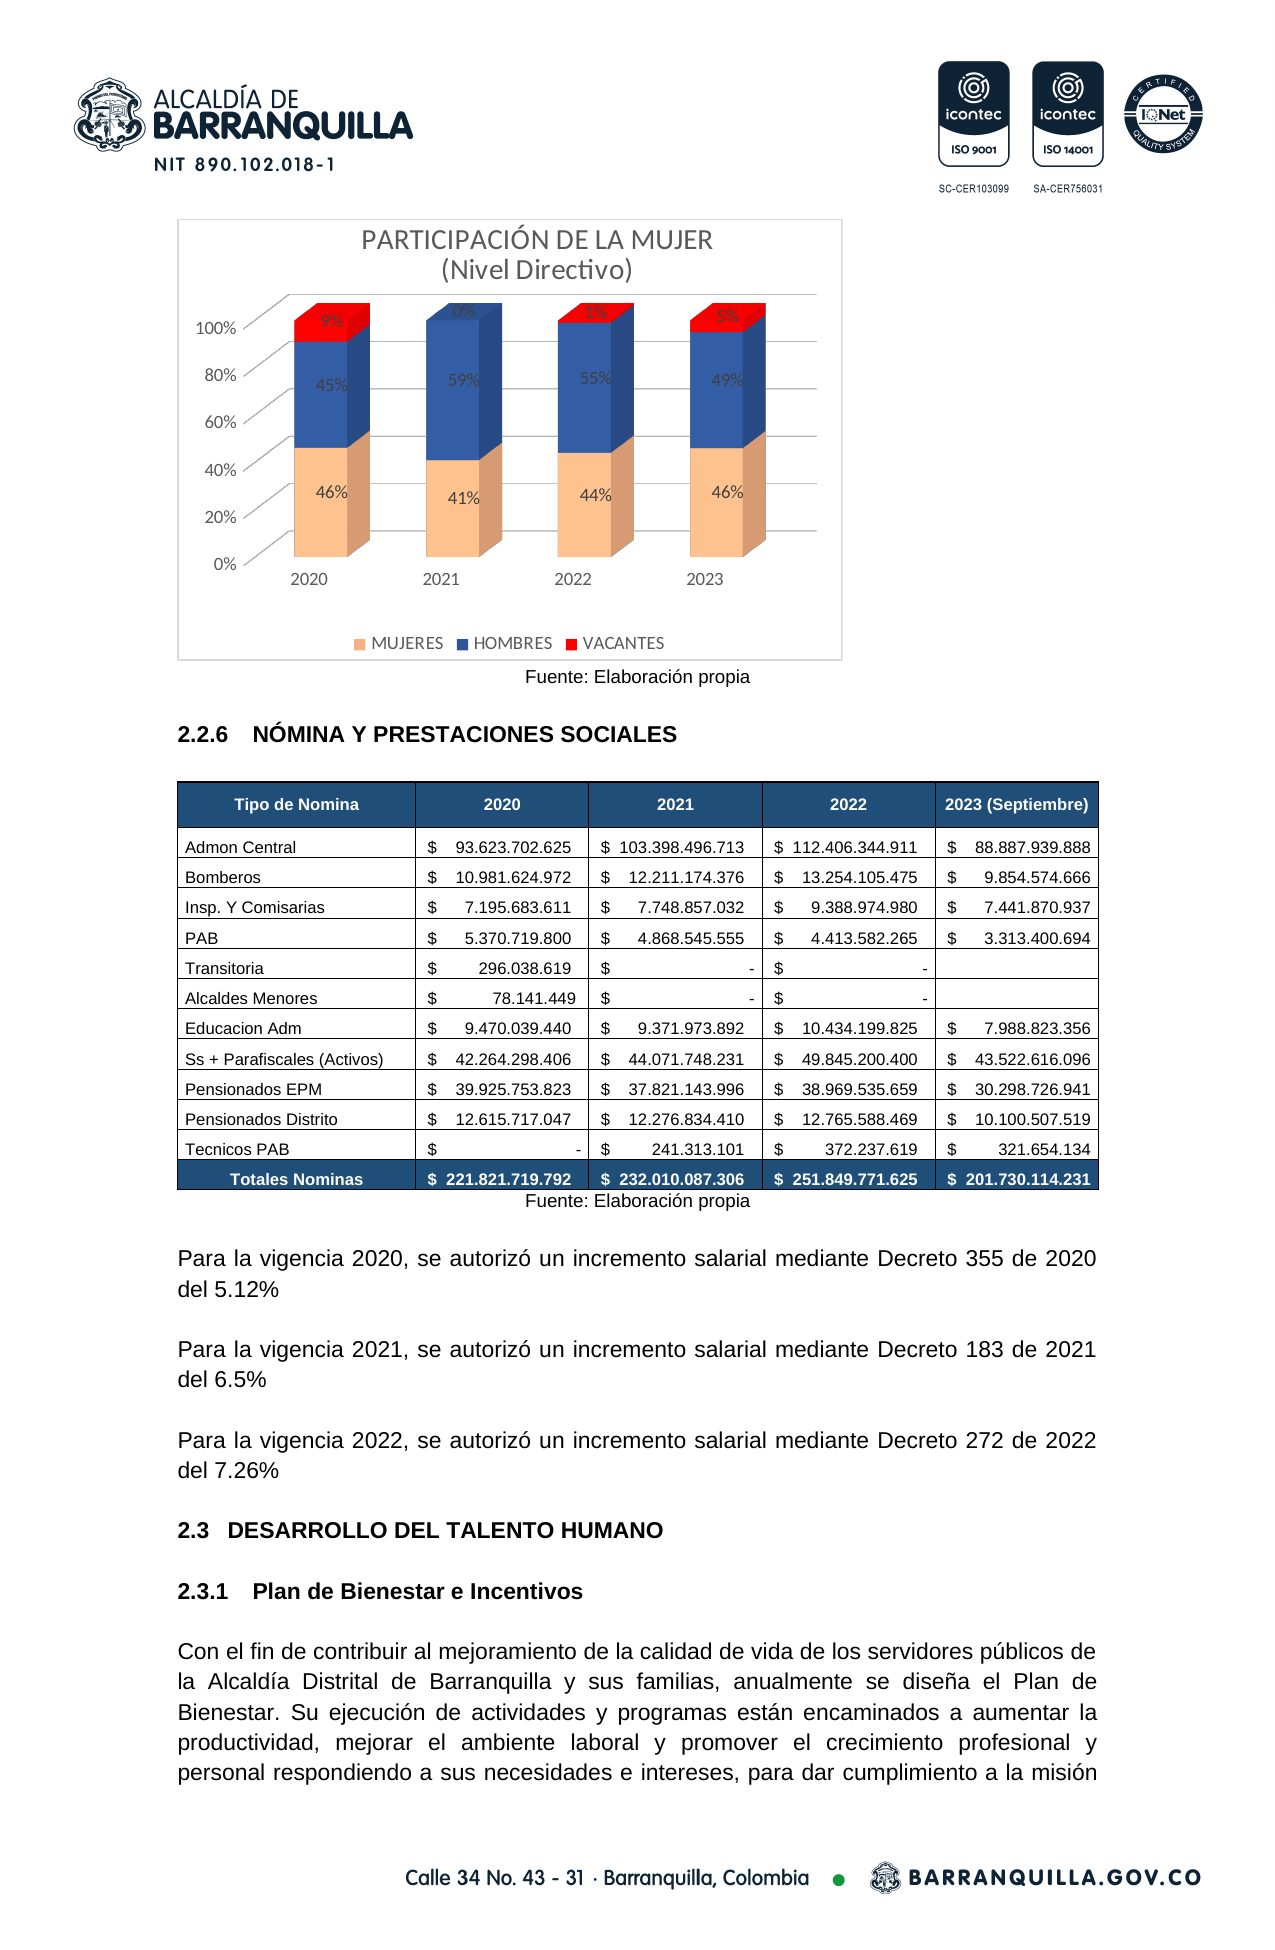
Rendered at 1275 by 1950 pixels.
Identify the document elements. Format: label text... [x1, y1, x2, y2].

table_cell $ 10.100.507.519 [936, 1100, 1098, 1129]
table_cell $ 7.441.870.937 [936, 888, 1098, 917]
table_cell $ 88.887.939.888 [936, 828, 1098, 857]
table_cell $ - [589, 949, 762, 978]
table_cell $ 30.298.726.941 [936, 1070, 1098, 1099]
text Para la vigencia 2022, se autorizó un incremento salarial mediante Decreto 272 de 2022 del 7.26% [177, 1427, 1098, 1483]
text Fuente: Elaboración propia [177, 666, 1098, 688]
table_cell $ 10.981.624.972 [416, 858, 588, 887]
table_cell Pensionados Distrito [178, 1100, 415, 1129]
table_cell Ss + Parafiscales (Activos) [178, 1039, 415, 1068]
table_cell $ 232.010.087.306 [589, 1160, 762, 1189]
table_cell Transitoria [178, 949, 415, 978]
list DESARROLLO DEL TALENTO HUMANO [177, 1517, 1098, 1543]
table_cell $ 9.371.973.892 [589, 1009, 762, 1038]
table_cell $ 12.615.717.047 [416, 1100, 588, 1129]
table_cell $ 296.038.619 [416, 949, 588, 978]
table_cell $ 37.821.143.996 [589, 1070, 762, 1099]
table_cell $ 251.849.771.625 [763, 1160, 935, 1189]
list Plan de Bienestar e Incentivos [177, 1578, 1098, 1604]
table_header 2023 (Septiembre) [936, 783, 1098, 827]
table_cell $ 9.388.974.980 [763, 888, 935, 917]
table_cell $ 10.434.199.825 [763, 1009, 935, 1038]
table_cell $ 7.748.857.032 [589, 888, 762, 917]
table_cell $ - [416, 1130, 588, 1159]
table_cell Tecnicos PAB [178, 1130, 415, 1159]
table_cell $ 372.237.619 [763, 1130, 935, 1159]
table_cell Educacion Adm [178, 1009, 415, 1038]
table_cell $ 7.988.823.356 [936, 1009, 1098, 1038]
table_cell Bomberos [178, 858, 415, 887]
table_cell $ 44.071.748.231 [589, 1039, 762, 1068]
table_cell Admon Central [178, 828, 415, 857]
table_cell $ 5.370.719.800 [416, 919, 588, 948]
table_cell $ 12.211.174.376 [589, 858, 762, 887]
table_cell $ 93.623.702.625 [416, 828, 588, 857]
table_cell $ 12.765.588.469 [763, 1100, 935, 1129]
table_cell $ 321.654.134 [936, 1130, 1098, 1159]
table_cell $ 241.313.101 [589, 1130, 762, 1159]
table_cell $ 4.413.582.265 [763, 919, 935, 948]
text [177, 1638, 1098, 1785]
table_cell $ 38.969.535.659 [763, 1070, 935, 1099]
table_cell $ 201.730.114.231 [936, 1160, 1098, 1189]
table_cell $ 49.845.200.400 [763, 1039, 935, 1068]
text Fuente: Elaboración propia [177, 1190, 1098, 1212]
table_cell $ 39.925.753.823 [416, 1070, 588, 1099]
picture [1, 4, 1275, 311]
text Para la vigencia 2021, se autorizó un incremento salarial mediante Decreto 183 de 2021 del 6.5% [177, 1336, 1098, 1392]
table_cell Insp. Y Comisarias [178, 888, 415, 917]
table_cell $ - [763, 979, 935, 1008]
table_cell $ 7.195.683.611 [416, 888, 588, 917]
table_header Tipo de Nomina [178, 783, 415, 827]
list NÓMINA Y PRESTACIONES SOCIALES [177, 721, 1098, 747]
table_cell $ - [589, 979, 762, 1008]
table_cell $ 9.854.574.666 [936, 858, 1098, 887]
table_cell [936, 979, 1098, 1008]
table_cell $ 112.406.344.911 [763, 828, 935, 857]
table_cell Pensionados EPM [178, 1070, 415, 1099]
table_cell $ 4.868.545.555 [589, 919, 762, 948]
table_cell $ - [763, 949, 935, 978]
table_cell $ 9.470.039.440 [416, 1009, 588, 1038]
table_cell Totales Nominas [178, 1160, 415, 1189]
table_cell [936, 949, 1098, 978]
table_header 2021 [589, 783, 762, 827]
table_cell $ 12.276.834.410 [589, 1100, 762, 1129]
table_cell $ 42.264.298.406 [416, 1039, 588, 1068]
table_cell Alcaldes Menores [178, 979, 415, 1008]
table_cell $ 13.254.105.475 [763, 858, 935, 887]
table_header 2020 [416, 783, 588, 827]
table_cell $ 43.522.616.096 [936, 1039, 1098, 1068]
text Para la vigencia 2020, se autorizó un incremento salarial mediante Decreto 355 de 2020 del 5.12% [177, 1245, 1098, 1302]
picture [0, 1638, 1275, 1947]
table_header 2022 [763, 783, 935, 827]
table_cell $ 221.821.719.792 [416, 1160, 588, 1189]
table_cell PAB [178, 919, 415, 948]
table_cell $ 78.141.449 [416, 979, 588, 1008]
table_cell $ 103.398.496.713 [589, 828, 762, 857]
table_cell $ 3.313.400.694 [936, 919, 1098, 948]
